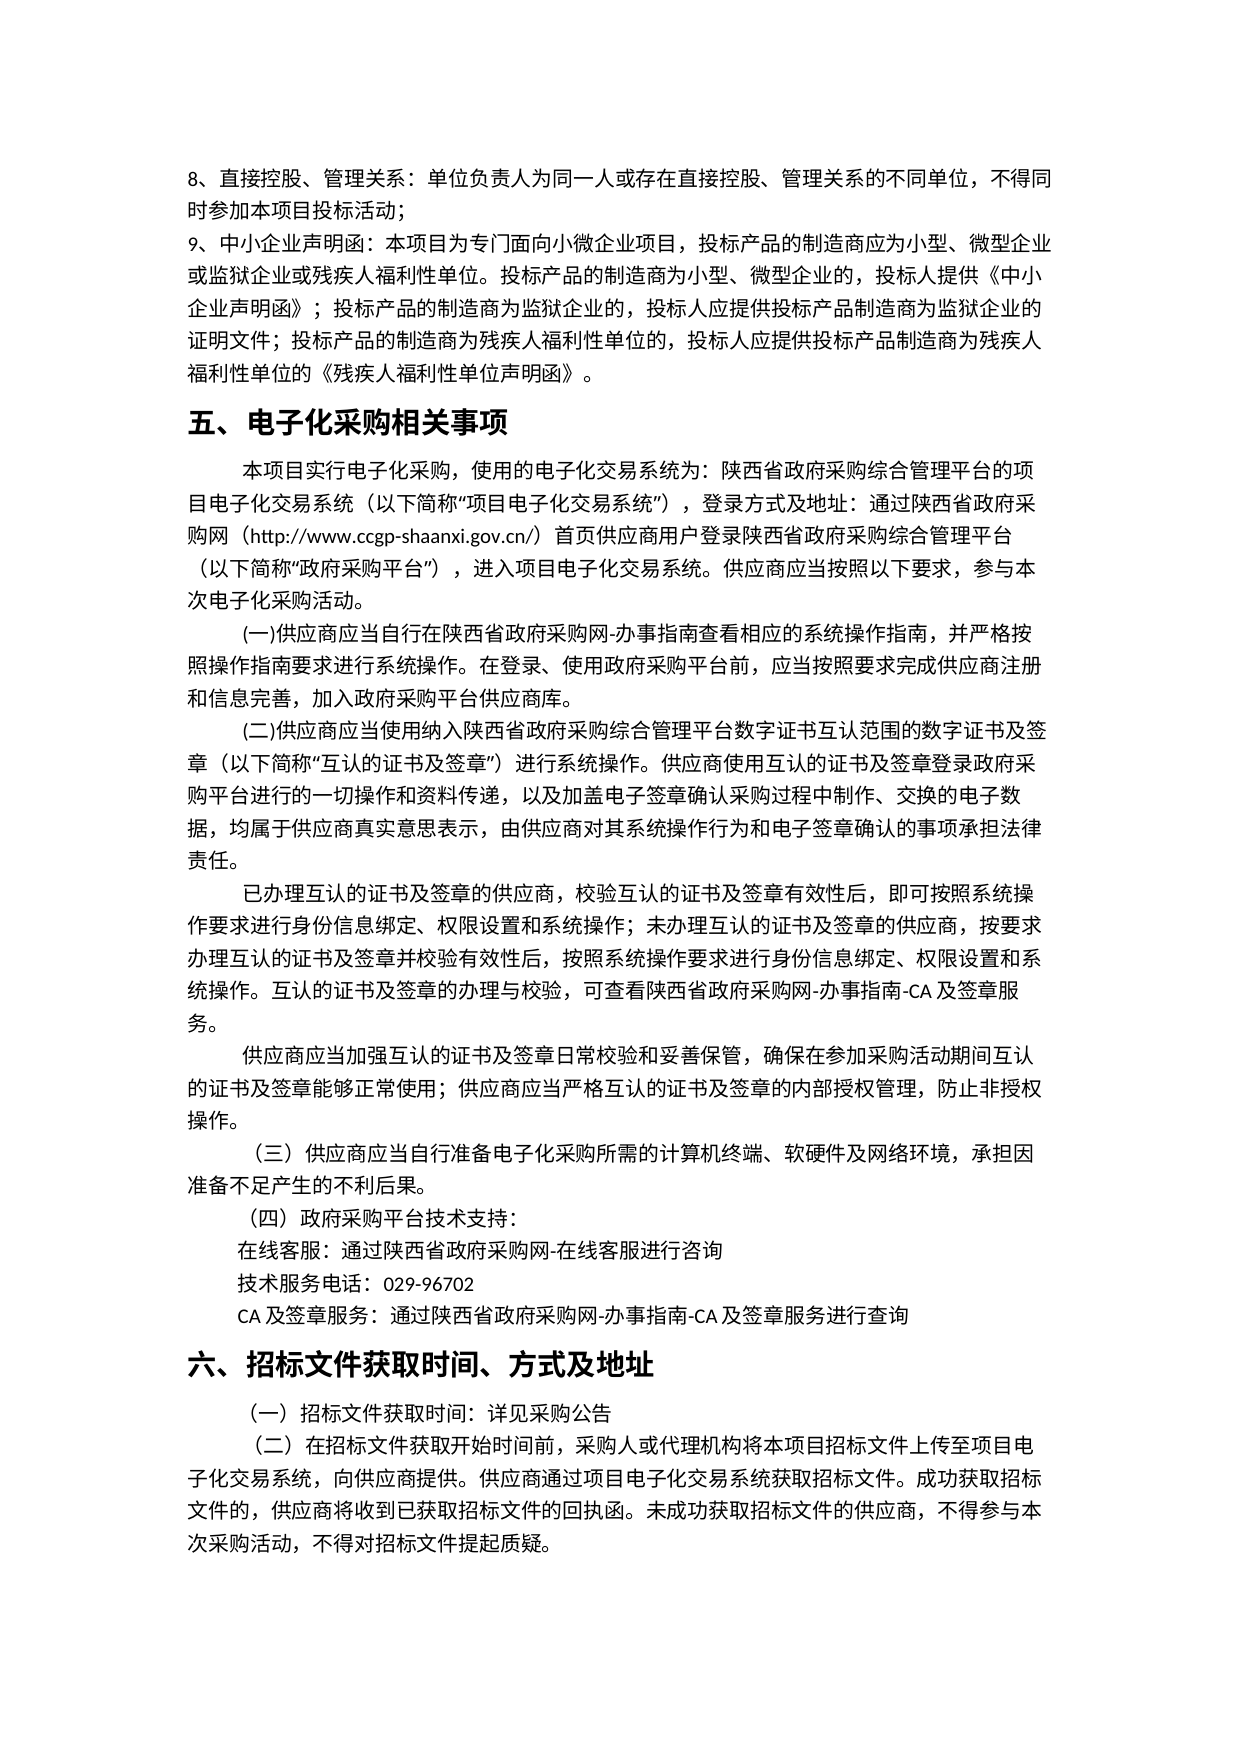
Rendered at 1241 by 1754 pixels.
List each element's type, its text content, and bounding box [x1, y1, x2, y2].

text 8、直接控股、管理关系：单位负责人为同一人或存在直接控股、管理关系的不同单位，不得同时参加本项目投标活动； [187, 162, 1053, 227]
text (一)供应商应当自行在陕西省政府采购网-办事指南查看相应的系统操作指南，并严格按照操作指南要求进行系统操作。在登录、使用政府采购平台前，应当按照要求完成供应商注册和信息完善，加入政府采购平台供应商库。 [187, 617, 1053, 714]
text 已办理互认的证书及签章的供应商，校验互认的证书及签章有效性后，即可按照系统操作要求进行身份信息绑定、权限设置和系统操作；未办理互认的证书及签章的供应商，按要求办理互认的证书及签章并校验有效性后，按照系统操作要求进行身份信息绑定、权限设置和系统操作。互认的证书及签章的办理与校验，可查看陕西省政府采购网-办事指南-CA及签章服务。 [187, 877, 1053, 1039]
text 六、招标文件获取时间、方式及地址 [187, 1332, 1053, 1397]
text （四）政府采购平台技术支持： [187, 1202, 1053, 1234]
text （三）供应商应当自行准备电子化采购所需的计算机终端、软硬件及网络环境，承担因准备不足产生的不利后果。 [187, 1137, 1053, 1202]
text 五、电子化采购相关事项 [187, 389, 1053, 454]
text 本项目实行电子化采购，使用的电子化交易系统为：陕西省政府采购综合管理平台的项目电子化交易系统（以下简称“项目电子化交易系统”），登录方式及地址：通过陕西省政府采购网（http://www.ccgp-shaanxi.gov.cn/）首页供应商用户登录陕西省政府采购综合管理平台（以下简称“政府采购平台”），进入项目电子化交易系统。供应商应当按照以下要求，参与本次电子化采购活动。 [187, 454, 1053, 617]
text 在线客服：通过陕西省政府采购网-在线客服进行咨询 [187, 1234, 1053, 1267]
text (二)供应商应当使用纳入陕西省政府采购综合管理平台数字证书互认范围的数字证书及签章（以下简称“互认的证书及签章”）进行系统操作。供应商使用互认的证书及签章登录政府采购平台进行的一切操作和资料传递，以及加盖电子签章确认采购过程中制作、交换的电子数据，均属于供应商真实意思表示，由供应商对其系统操作行为和电子签章确认的事项承担法律责任。 [187, 714, 1053, 877]
text （二）在招标文件获取开始时间前，采购人或代理机构将本项目招标文件上传至项目电子化交易系统，向供应商提供。供应商通过项目电子化交易系统获取招标文件。成功获取招标文件的，供应商将收到已获取招标文件的回执函。未成功获取招标文件的供应商，不得参与本次采购活动，不得对招标文件提起质疑。 [187, 1429, 1053, 1559]
text 9、中小企业声明函：本项目为专门面向小微企业项目，投标产品的制造商应为小型、微型企业或监狱企业或残疾人福利性单位。投标产品的制造商为小型、微型企业的，投标人提供《中小企业声明函》；投标产品的制造商为监狱企业的，投标人应提供投标产品制造商为监狱企业的证明文件；投标产品的制造商为残疾人福利性单位的，投标人应提供投标产品制造商为残疾人福利性单位的《残疾人福利性单位声明函》。 [187, 227, 1053, 389]
text 技术服务电话：029-96702 [187, 1267, 1053, 1299]
text CA及签章服务：通过陕西省政府采购网-办事指南-CA及签章服务进行查询 [187, 1299, 1053, 1332]
text 供应商应当加强互认的证书及签章日常校验和妥善保管，确保在参加采购活动期间互认的证书及签章能够正常使用；供应商应当严格互认的证书及签章的内部授权管理，防止非授权操作。 [187, 1039, 1053, 1137]
text （一）招标文件获取时间：详见采购公告 [187, 1397, 1053, 1429]
